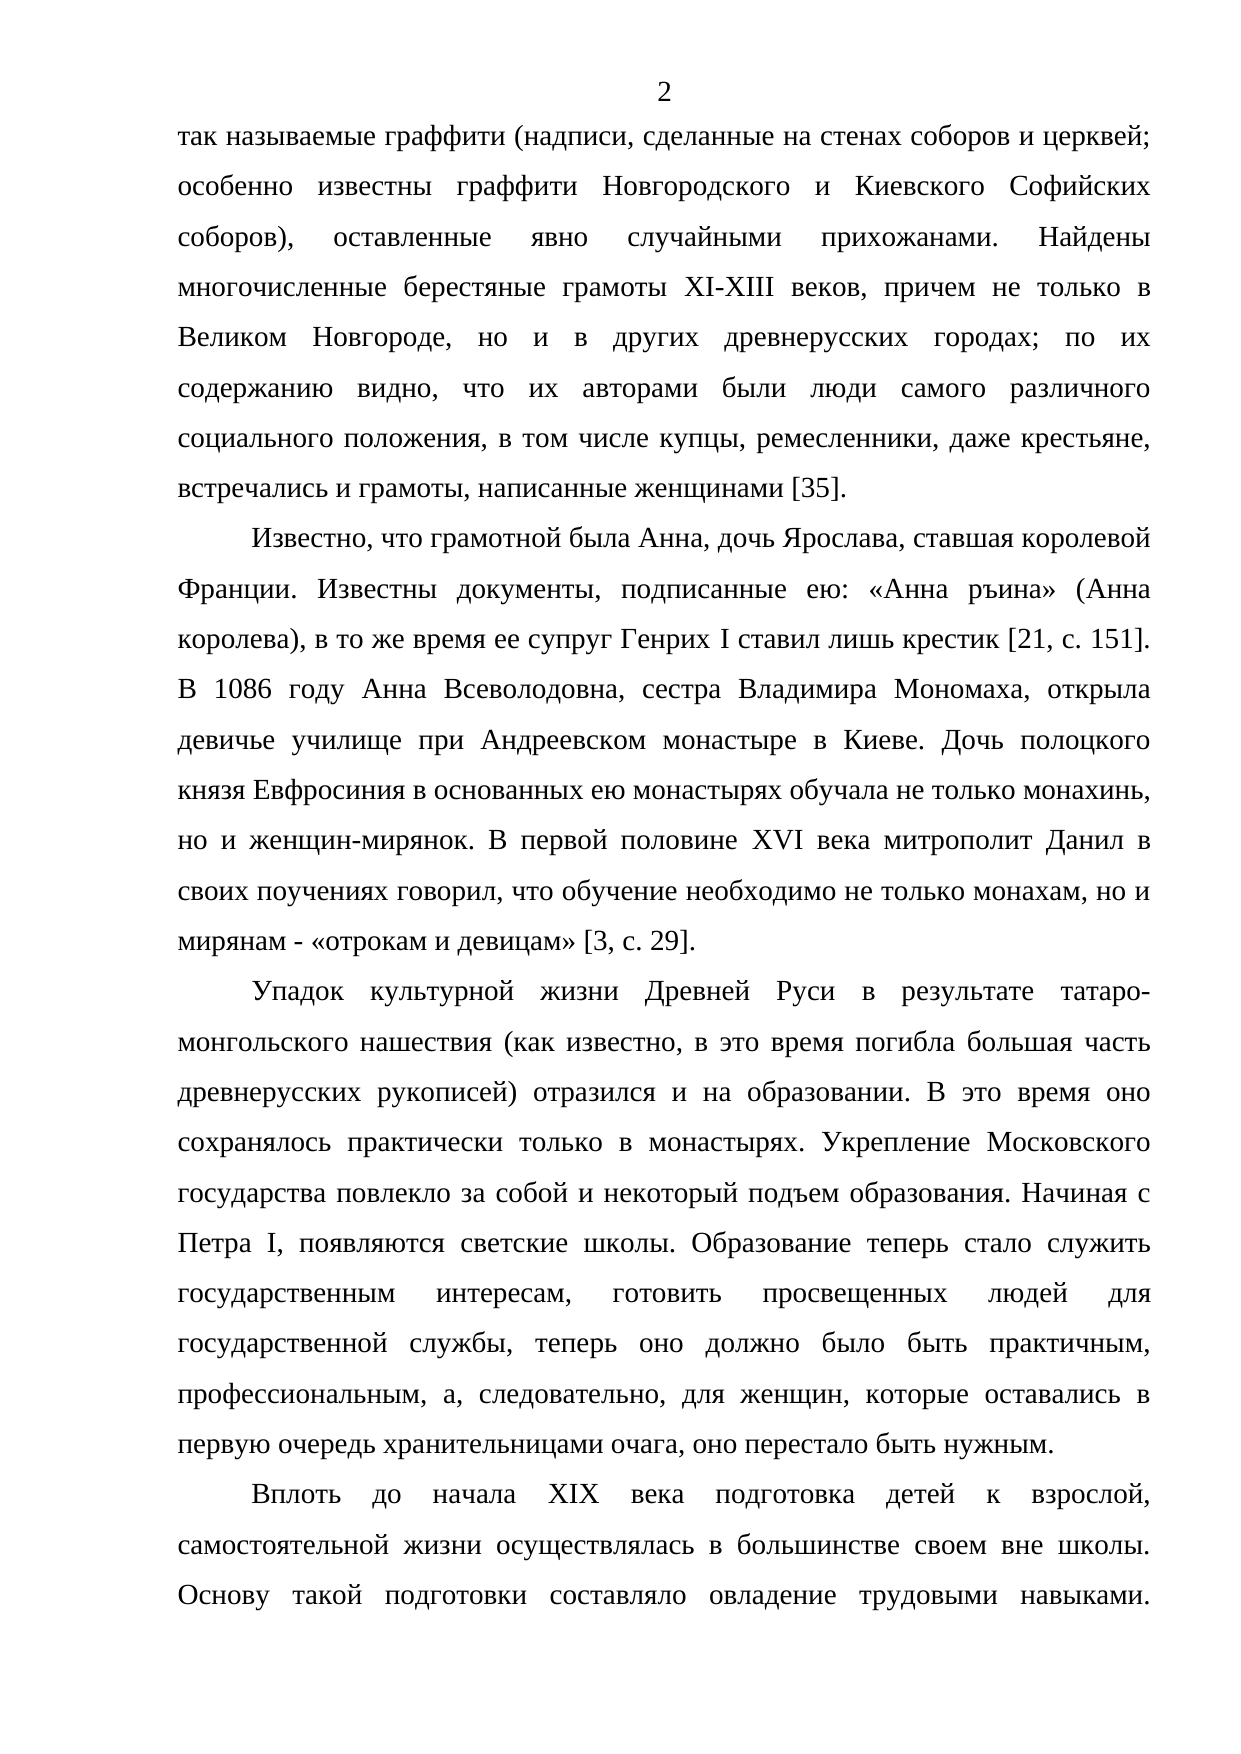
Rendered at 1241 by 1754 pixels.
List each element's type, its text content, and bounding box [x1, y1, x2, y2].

text Упадок культурной жизни Древней Руси в результате татаро-монгольского нашествия (как известно, в это время погибла большая часть древнерусских рукописей) отразился и на образовании. В это время оно сохранялось практически только в монастырях. Укрепление Московского государства повлекло за собой и некоторый подъем образования. Начиная с Петра I, появляются светские школы. Образование теперь стало служить государственным интересам, готовить просвещенных людей для государственной службы, теперь оно должно было быть практичным, профессиональным, а, следовательно, для женщин, которые оставались в первую очередь хранительницами очага, оно перестало быть нужным. [177, 973, 1152, 1460]
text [177, 118, 1152, 504]
text Известно, что грамотной была Анна, дочь Ярослава, ставшая королевой Франции. Известны документы, подписанные ею: «Анна ръина» (Анна королева), в то же время ее супруг Генрих I ставил лишь крестик [21, с. 151]. В 1086 году Анна Всеволодовна, сестра Владимира Мономаха, открыла девичье училище при Андреевском монастыре в Киеве. Дочь полоцкого князя Евфросиния в основанных ею монастырях обучала не только монахинь, но и женщин-мирянок. В первой половине XVI века митрополит Данил в своих поучениях говорил, что обучение необходимо не только монахам, но и мирянам - «отрокам и девицам» [3, с. 29]. [177, 521, 1152, 957]
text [177, 1477, 1152, 1611]
